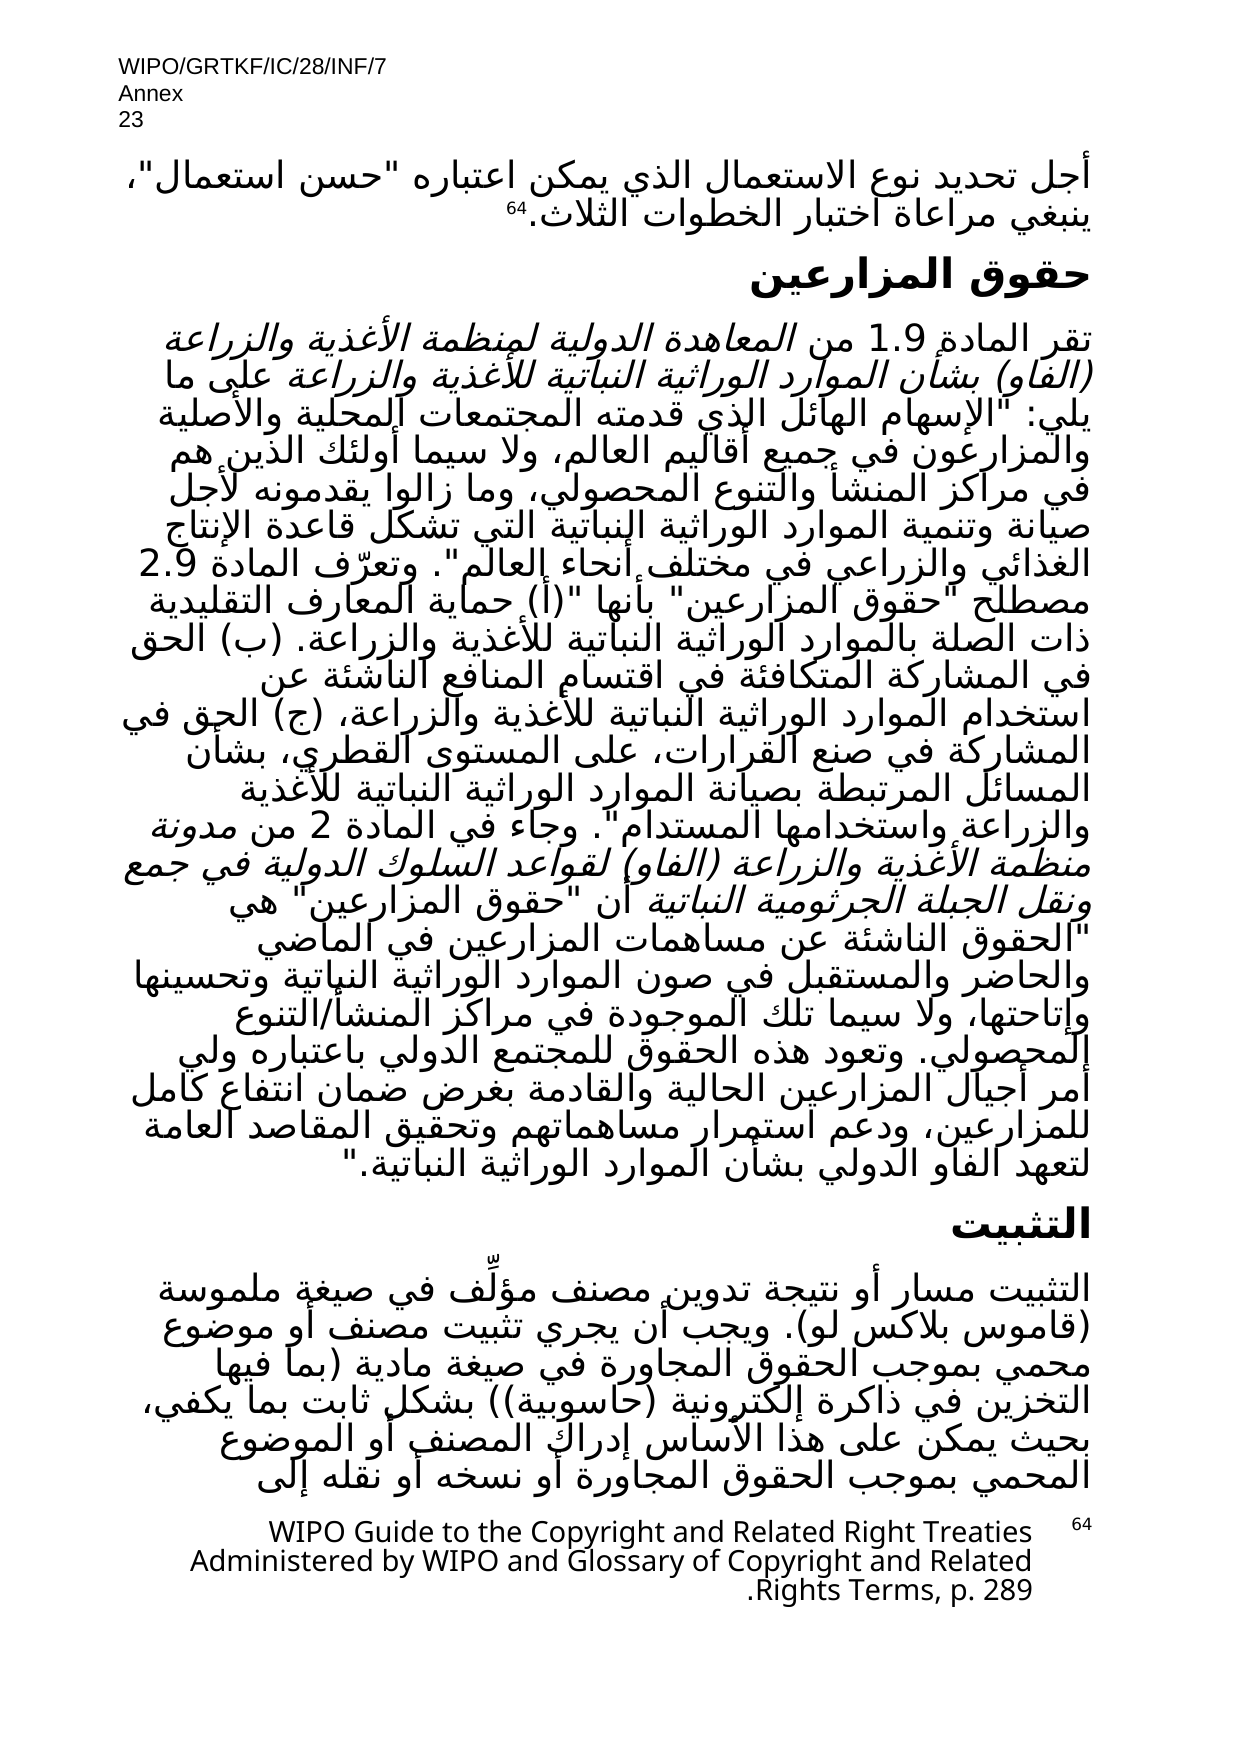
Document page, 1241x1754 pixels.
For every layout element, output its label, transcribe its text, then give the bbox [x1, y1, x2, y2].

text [118, 1271, 1092, 1496]
text حقوق المزارعين [118, 258, 929, 296]
text التثبيت [118, 1208, 1092, 1246]
text حقوق المزارعين [884, 258, 1092, 296]
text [118, 158, 1092, 233]
text تقر المادة 1.9 من المعاهدة الدولية لمنظمة الأغذية والزراعة (الفاو) بشأن الموارد الوراثية النباتية للأغذية والزراعة على ما يلي: "الإسهام الهائل الذي قدمته المجتمعات المحلية والأصلية والمزارعون في جميع أقاليم العالم، ولا سيما أولئك الذين هم في مراكز المنشأ والتنوع المحصولي، وما زالوا يقدمونه لأجل صيانة وتنمية الموارد الوراثية النباتية التي تشكل قاعدة الإنتاج الغذائي والزراعي في مختلف أنحاء العالم". وتعرّف المادة 2.9 مصطلح "حقوق المزارعين" بأنها "(أ) حماية المعارف التقليدية ذات الصلة بالموارد الوراثية النباتية للأغذية والزراعة. (ب) الحق في المشاركة المتكافئة في اقتسام المنافع الناشئة عن استخدام الموارد الوراثية النباتية للأغذية والزراعة، (ج) الحق في المشاركة في صنع القرارات، على المستوى القطري، بشأن المسائل المرتبطة بصيانة الموارد الوراثية النباتية للأغذية والزراعة واستخدامها المستدام". وجاء في المادة 2 من مدونة منظمة الأغذية والزراعة (الفاو) لقواعد السلوك الدولية في جمع ونقل الجبلة الجرثومية النباتية أن "حقوق المزارعين" هي "الحقوق الناشئة عن مساهمات المزارعين في الماضي والحاضر والمستقبل في صون الموارد الوراثية النباتية وتحسينها وإتاحتها، ولا سيما تلك الموجودة في مراكز المنشأ/التنوع المحصولي. وتعود هذه الحقوق للمجتمع الدولي باعتباره ولي أمر أجيال المزارعين الحالية والقادمة بغرض ضمان انتفاع كامل للمزارعين، ودعم استمرار مساهماتهم وتحقيق المقاصد العامة لتعهد الفاو الدولي بشأن الموارد الوراثية النباتية." [118, 321, 1092, 1183]
